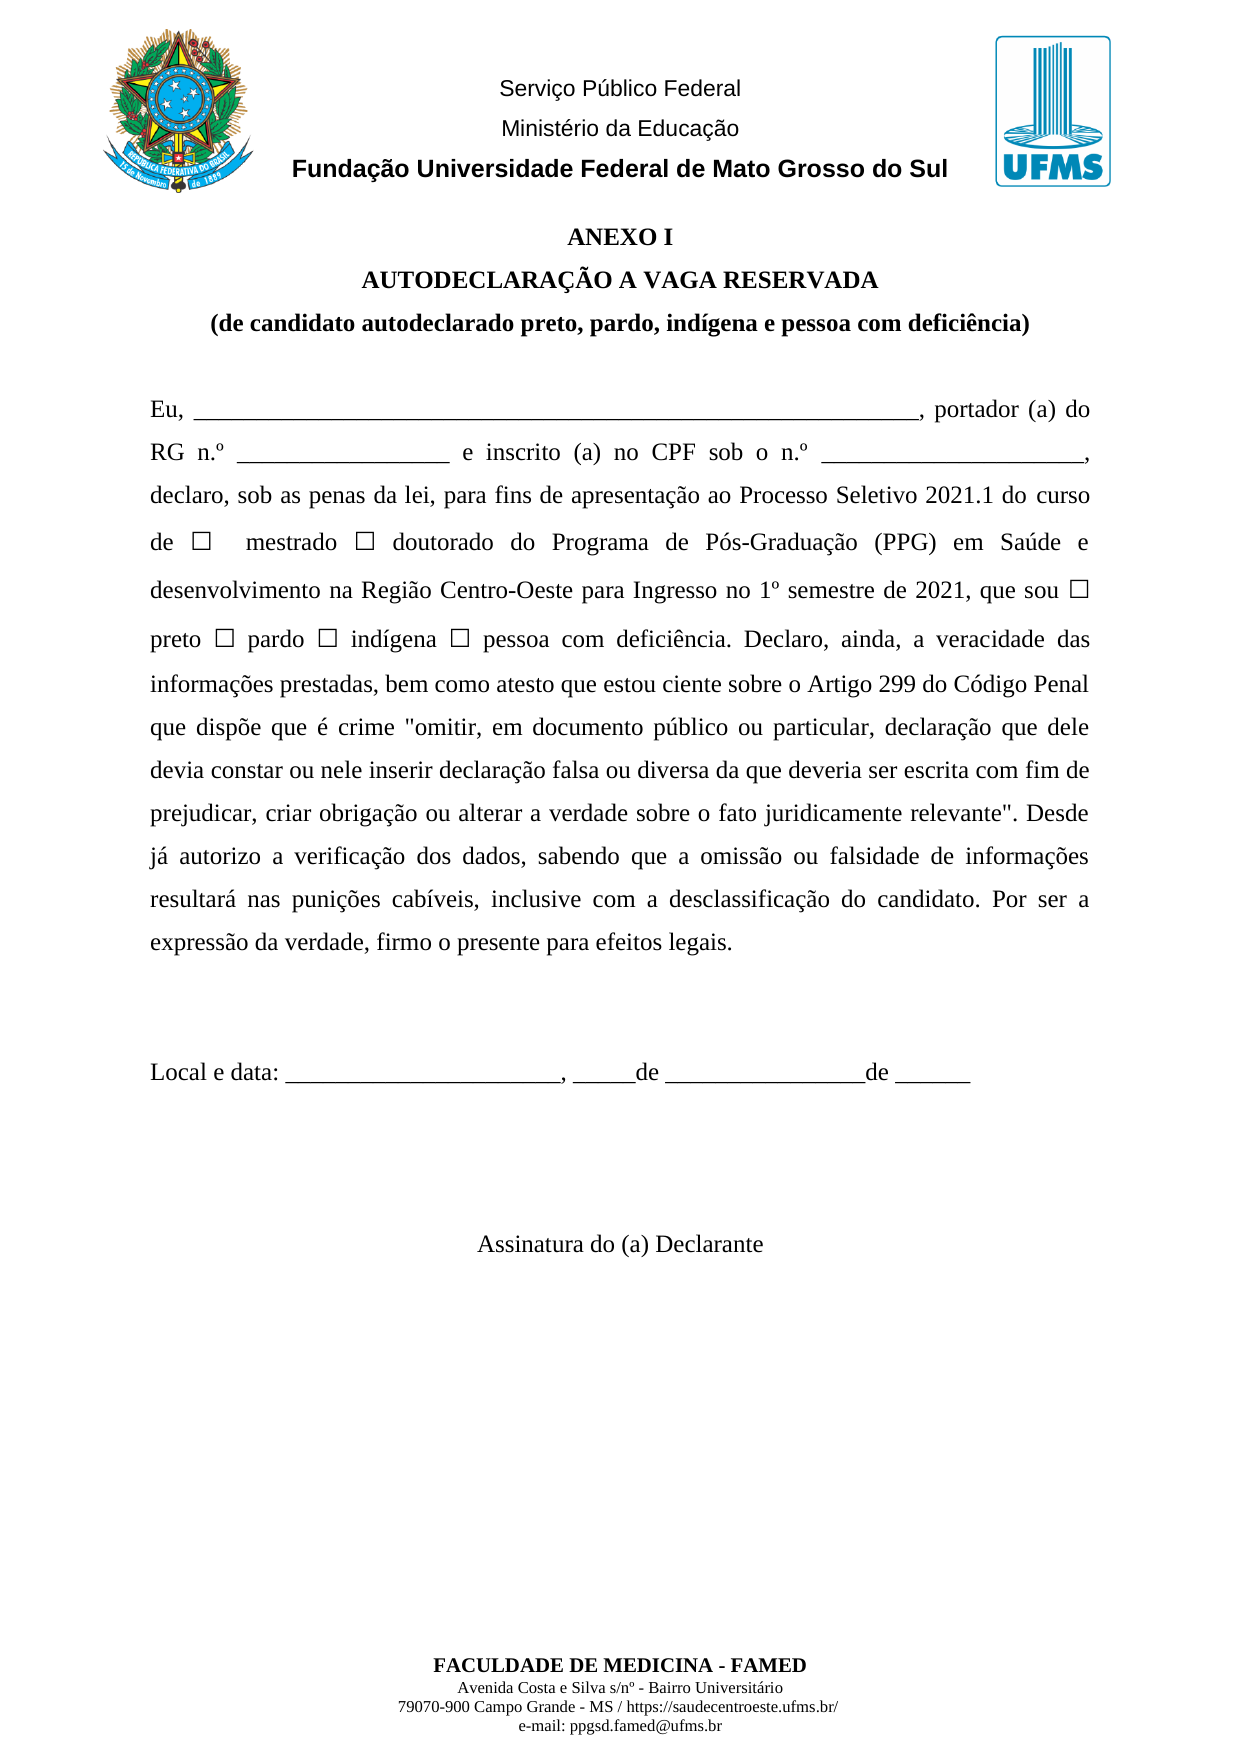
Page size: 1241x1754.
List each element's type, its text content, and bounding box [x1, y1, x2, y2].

text AUTODECLARAÇÃO A VAGA RESERVADA [150, 265, 1090, 293]
text ANEXO I [150, 222, 1090, 250]
text Eu, , portador (a) do RG n.º e inscrito (a) no CPF sob o n.º , declaro, sob as penas da lei, para fins de apresentação ao Processo Seletivo 2021.1 do curso de mestrado doutorado do Programa de Pós-Graduação (PPG) em Saúde e desenvolvimento na Região Centro-Oeste para Ingresso no 1º semestre de 2021, que sou preto pardo indígena pessoa com deficiência. Declaro, ainda, a veracidade das informações prestadas, bem como atesto que estou ciente sobre o Artigo 299 do Código Penal que dispõe que é crime "omitir, em documento público ou particular, declaração que dele devia constar ou nele inserir declaração falsa ou diversa da que deveria ser escrita com fim de prejudicar, criar obrigação ou alterar a verdade sobre o fato juridicamente relevante". Desde já autorizo a verificação dos dados, sabendo que a omissão ou falsidade de informações resultará nas punições cabíveis, inclusive com a desclassificação do candidato. Por ser a expressão da verdade, firmo o presente para efeitos legais. [150, 394, 1090, 956]
text Local e data: , de de [150, 1057, 1090, 1086]
picture [998, 38, 1111, 187]
text (de candidato autodeclarado preto, pardo, indígena e pessoa com deficiência) [150, 308, 1090, 337]
text Assinatura do (a) Declarante [150, 1229, 1090, 1258]
picture [102, 29, 254, 193]
